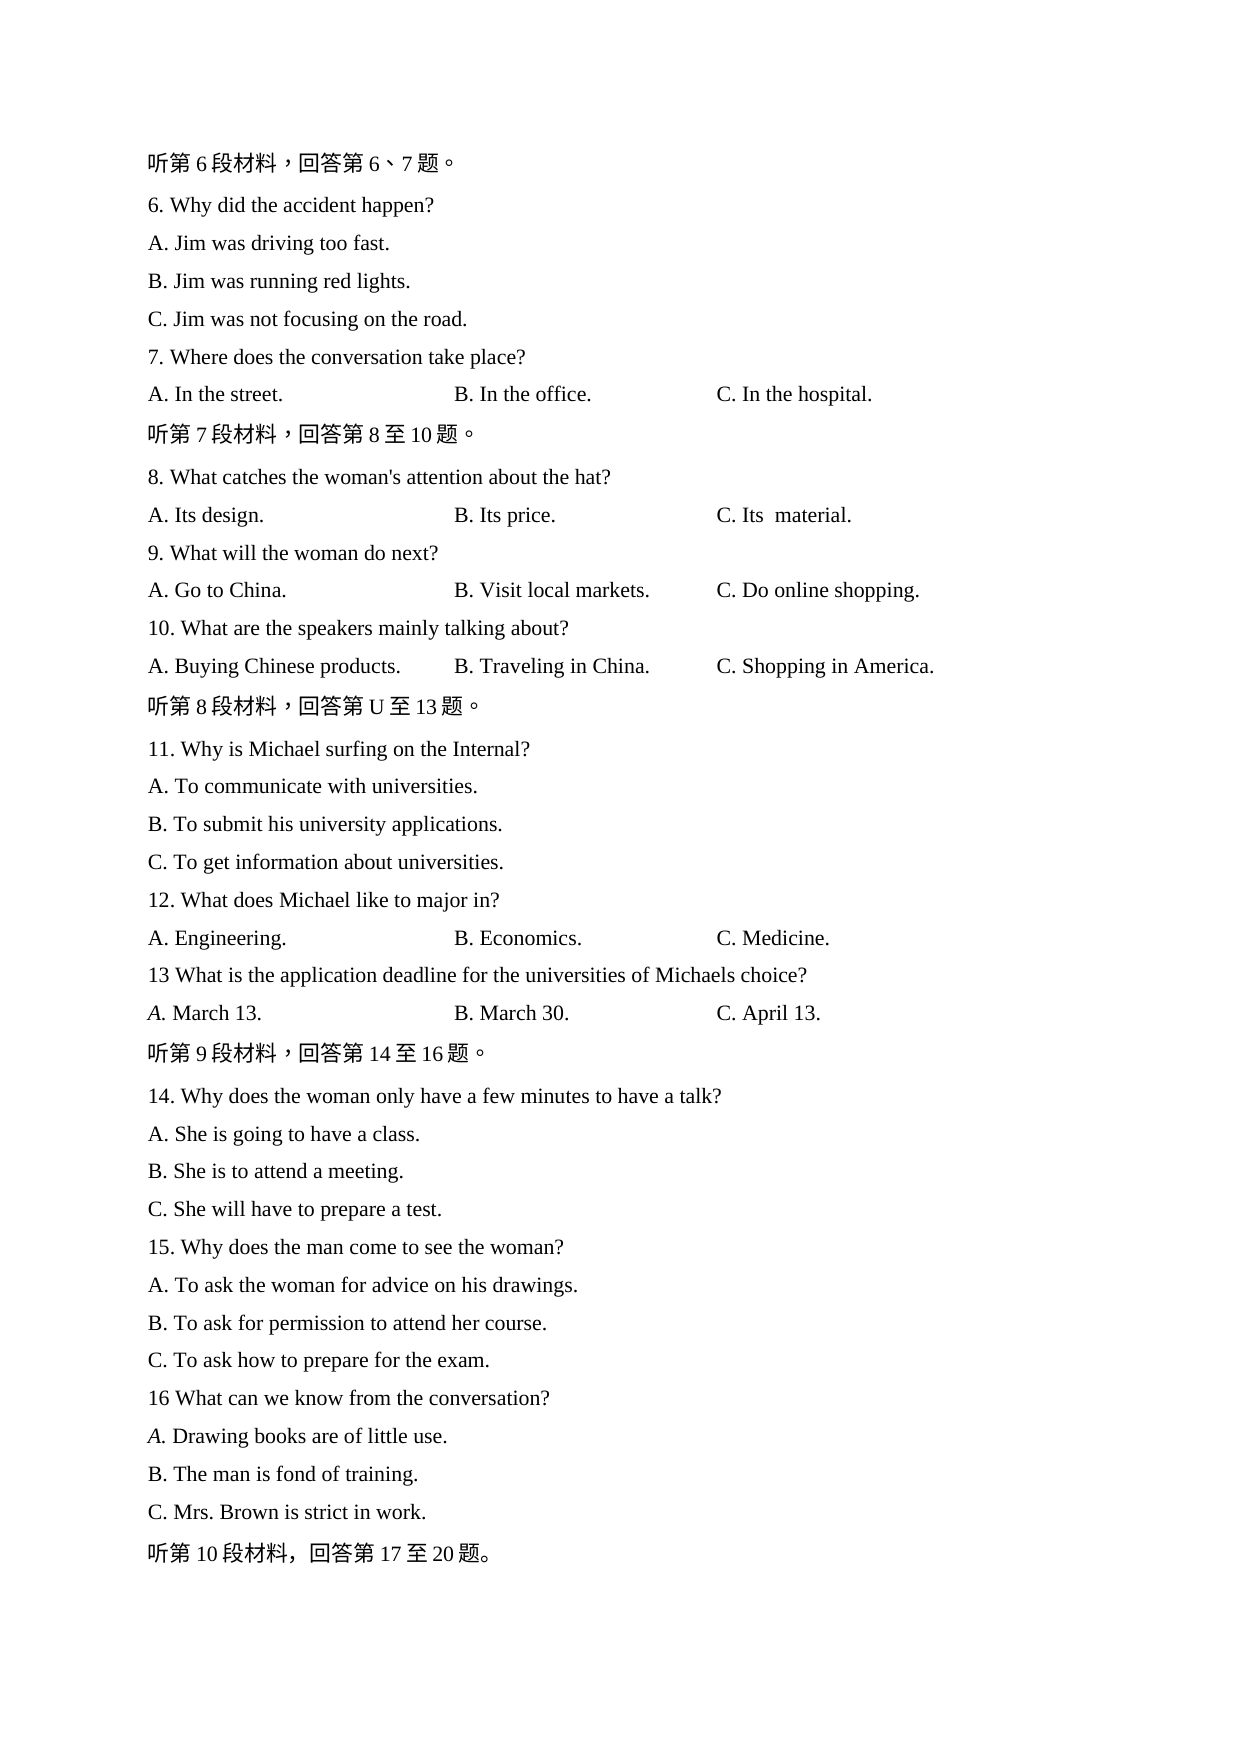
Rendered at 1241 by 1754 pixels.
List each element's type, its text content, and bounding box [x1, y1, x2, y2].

text 16 What can we know from the conversation? [148, 1385, 1092, 1410]
text 7. Where does the conversation take place? [148, 344, 1092, 369]
text C. Mrs. Brown is strict in work. [148, 1499, 1092, 1524]
text B. She is to attend a meeting. [148, 1158, 1092, 1183]
text 11. Why is Michael surfing on the Internal? [148, 736, 1092, 761]
text C. To ask how to prepare for the exam. [148, 1347, 1092, 1373]
text A. To communicate with universities. [148, 773, 1092, 798]
text 14. Why does the woman only have a few minutes to have a talk? [148, 1083, 1092, 1108]
text 听第8段材料，回答第U至13题。 [148, 691, 1092, 721]
text 10. What are the speakers mainly talking about? [148, 615, 1092, 640]
text B. Jim was running red lights. [148, 268, 1092, 293]
text B. The man is fond of training. [148, 1461, 1092, 1486]
text A. Go to China. B. Visit local markets. C. Do online shopping. [148, 577, 1092, 603]
text 12. What does Michael like to major in? [148, 887, 1092, 912]
text C. She will have to prepare a test. [148, 1196, 1092, 1221]
text 听第10段材料，回答第17至20题。 [148, 1536, 1092, 1568]
text B. To ask for permission to attend her course. [148, 1309, 1092, 1335]
text B. To submit his university applications. [148, 811, 1092, 836]
text A. Jim was driving too fast. [148, 230, 1092, 255]
text 9. What will the woman do next? [148, 539, 1092, 565]
text 8. What catches the woman's attention about the hat? [148, 464, 1092, 489]
text 听第9段材料，回答第14至16题。 [148, 1038, 1092, 1068]
text 13 What is the application deadline for the universities of Michaels choice? [148, 962, 1092, 988]
text A. She is going to have a class. [148, 1121, 1092, 1146]
text C. To get information about universities. [148, 849, 1092, 874]
text 6. Why did the accident happen? [148, 192, 1092, 218]
text A. Engineering. B. Economics. C. Medicine. [148, 924, 1092, 950]
text A. To ask the woman for advice on his drawings. [148, 1272, 1092, 1297]
text A. March 13. B. March 30. C. April 13. [148, 1000, 1092, 1025]
text C. Jim was not focusing on the road. [148, 306, 1092, 331]
text A. Drawing books are of little use. [148, 1423, 1092, 1448]
text A. In the street. B. In the office. C. In the hospital. [148, 381, 1092, 407]
text 15. Why does the man come to see the woman? [148, 1234, 1092, 1259]
text A. Its design. B. Its price. C. Its material. [148, 502, 1092, 527]
text A. Buying Chinese products. B. Traveling in China. C. Shopping in America. [148, 653, 1092, 678]
text 听第7段材料，回答第8至10题。 [148, 419, 1092, 449]
text 听第6段材料，回答第6、7题。 [148, 148, 1092, 177]
